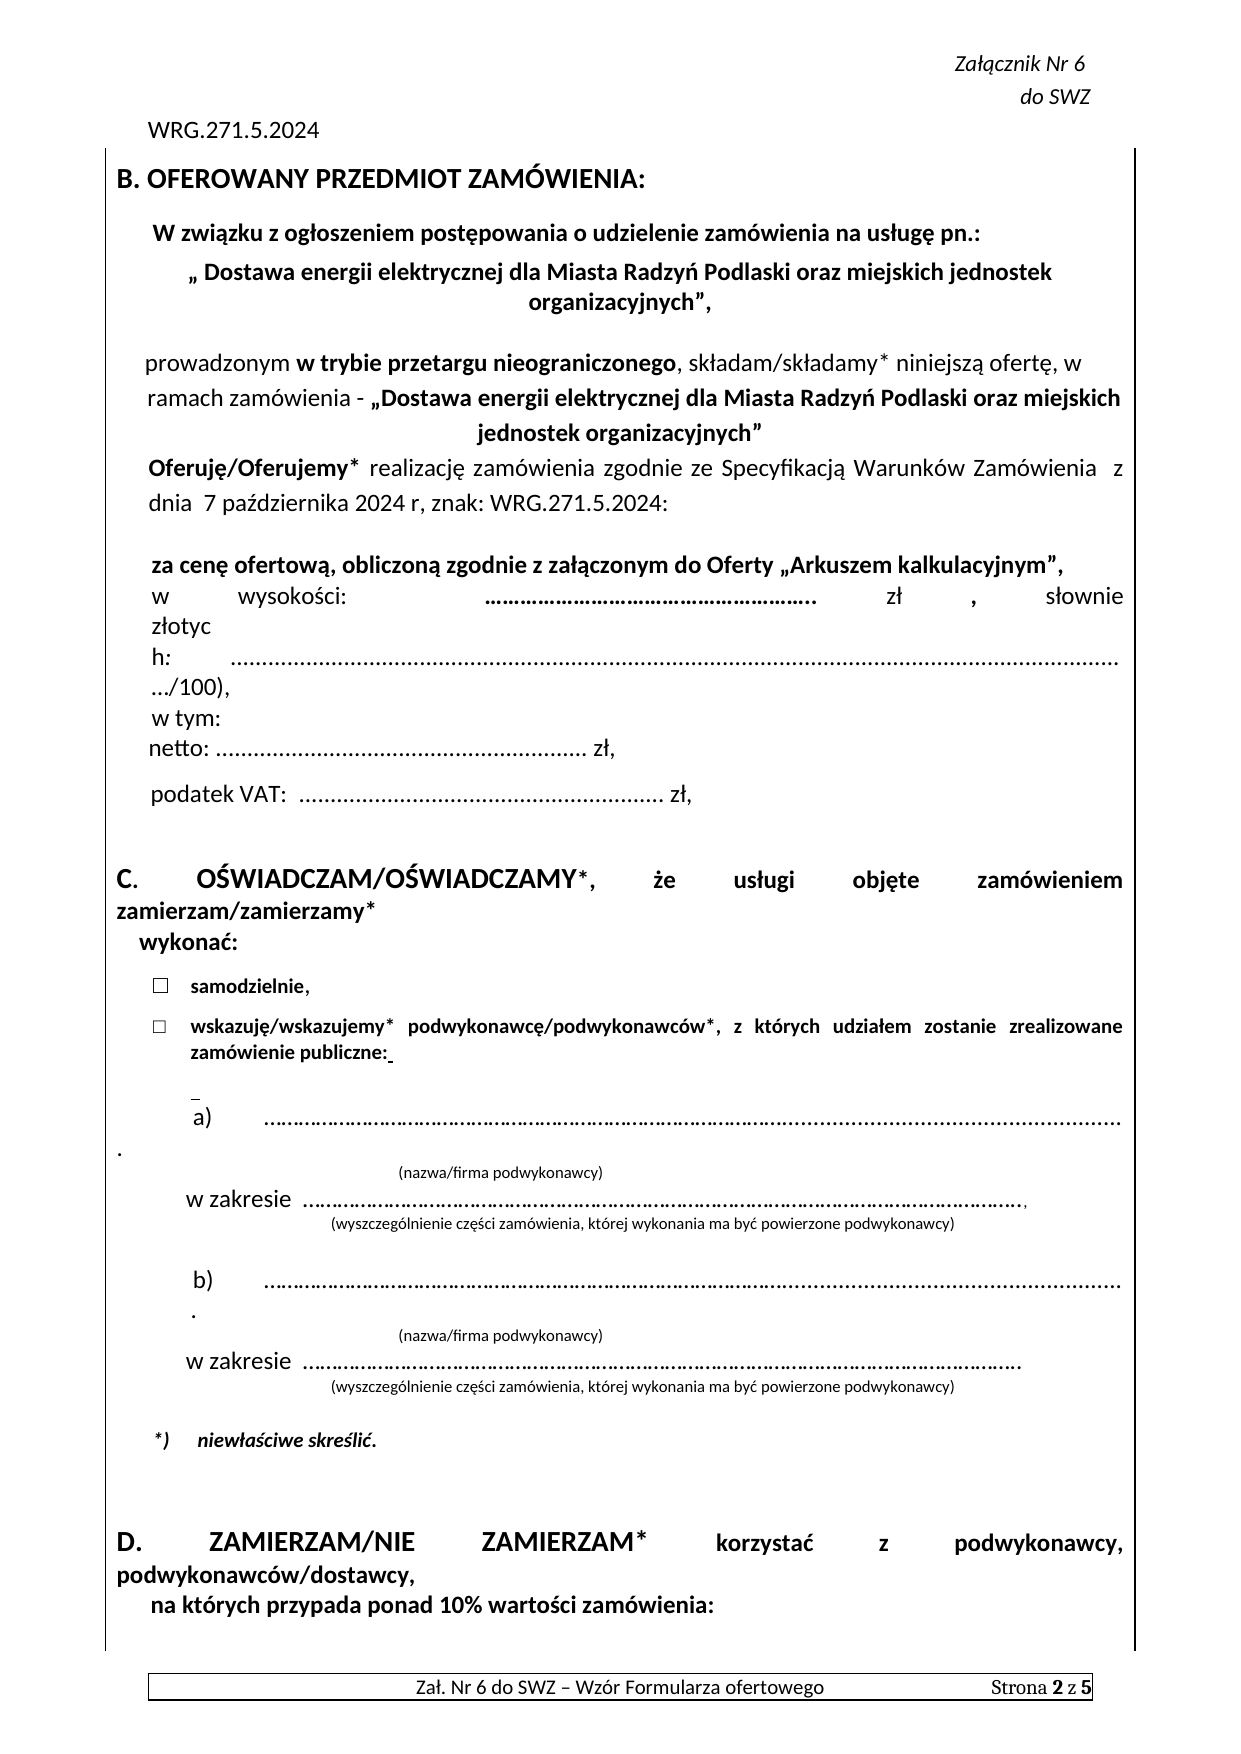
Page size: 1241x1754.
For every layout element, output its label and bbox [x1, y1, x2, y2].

table_cell [106, 148, 1134, 1651]
